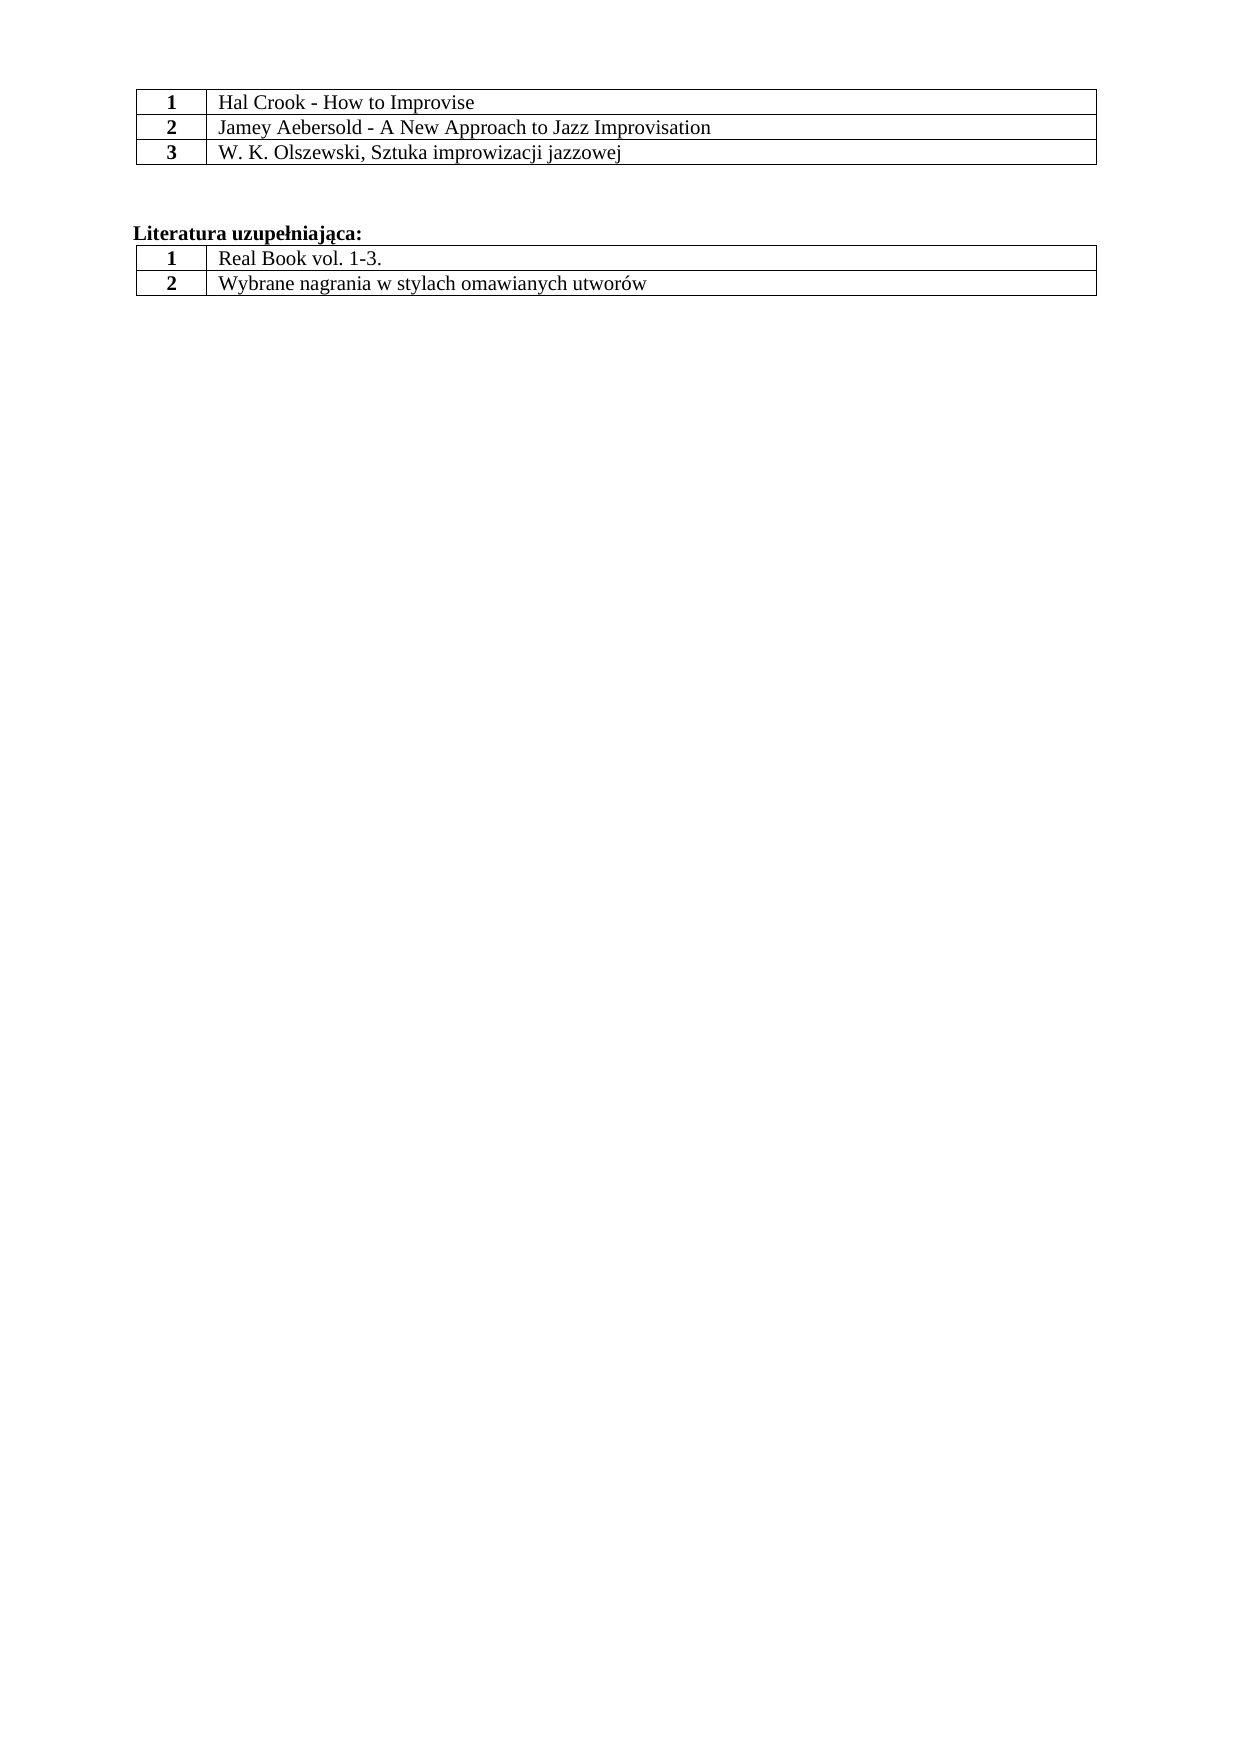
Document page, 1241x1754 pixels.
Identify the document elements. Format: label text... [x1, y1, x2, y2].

table_header 1 [137, 246, 206, 270]
table_header Hal Crook - How to Improvise [207, 90, 1096, 114]
table_header Real Book vol. 1-3. [207, 246, 1096, 270]
table_header 1 [137, 90, 206, 114]
table_cell W. K. Olszewski, Sztuka improwizacji jazzowej [207, 140, 1096, 164]
text Literatura uzupełniająca: [133, 221, 1092, 245]
table_cell 2 [137, 271, 206, 295]
table_cell 3 [137, 140, 206, 164]
table_cell 2 [137, 115, 206, 139]
table_cell Jamey Aebersold - A New Approach to Jazz Improvisation [207, 115, 1096, 139]
table_cell Wybrane nagrania w stylach omawianych utworów [207, 271, 1096, 295]
